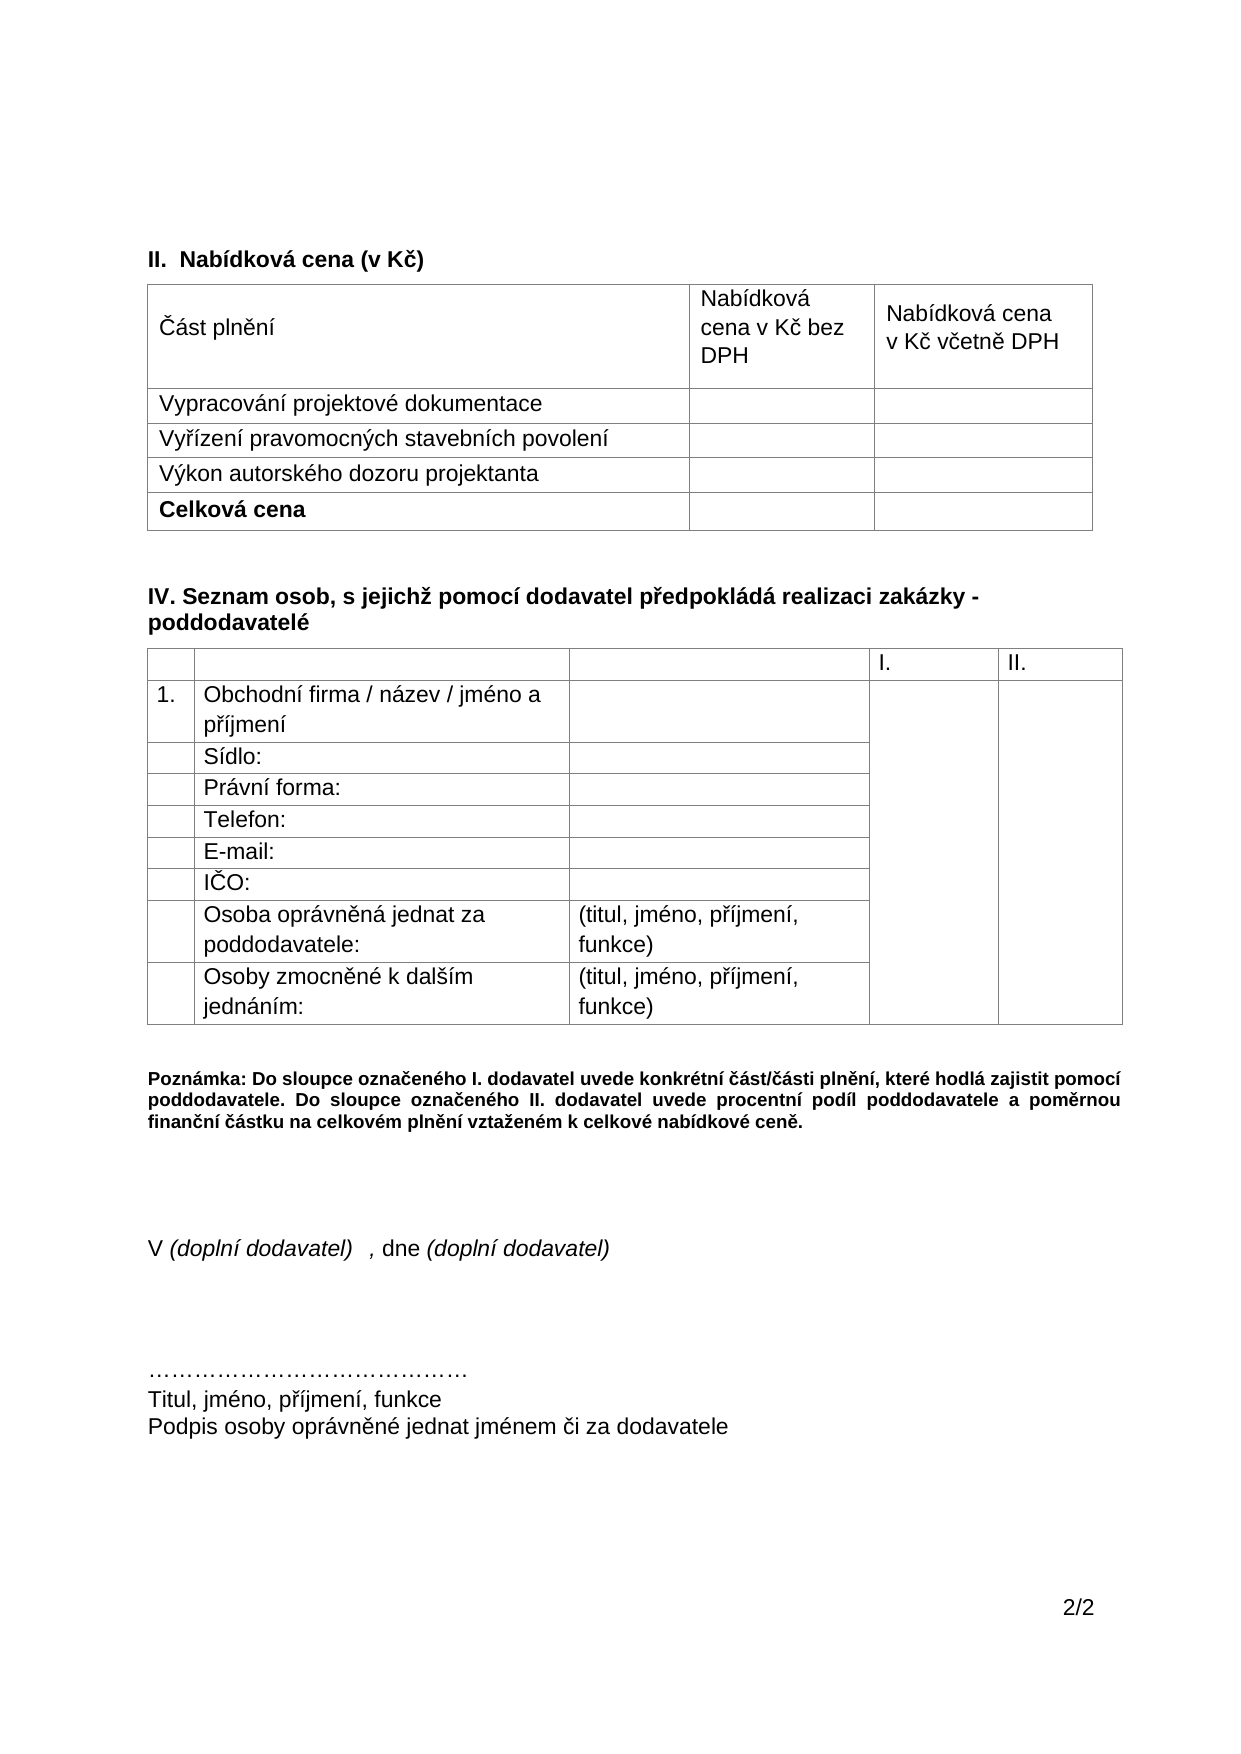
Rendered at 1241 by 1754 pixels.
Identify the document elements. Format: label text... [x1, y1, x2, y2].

table_cell IČO: [195, 869, 569, 900]
table_cell Vyřízení pravomocných stavebních povolení [148, 424, 689, 457]
table_cell Osoba oprávněná jednat za poddodavatele: [195, 901, 569, 962]
table_cell [875, 493, 1092, 530]
text IV. Seznam osob, s jejichž pomocí dodavatel předpokládá realizaci zakázky - poddodavatelé [148, 583, 1093, 636]
table_cell [570, 774, 869, 805]
table_cell [875, 424, 1092, 457]
text …………………………………… [148, 1356, 1093, 1382]
table_cell Osoby zmocněné k dalším jednáním: [195, 963, 569, 1024]
table_cell [690, 493, 874, 530]
text Poznámka: Do sloupce označeného I. dodavatel uvede konkrétní část/části plnění, které hodlá zajistit pomocí poddodavatele. Do sloupce označeného II. dodavatel uvede procentní podíl poddodavatele a poměrnou finanční částku na celkovém plnění vztaženém k celkové nabídkové ceně. [148, 1067, 1122, 1132]
table_cell [690, 389, 874, 422]
table_header [195, 649, 569, 680]
table_cell Telefon: [195, 806, 569, 837]
table_header [570, 649, 869, 680]
table_header [148, 649, 194, 680]
table_header Část plnění [148, 285, 689, 388]
table_cell [570, 838, 869, 868]
table_cell [148, 869, 194, 900]
table_cell [875, 458, 1092, 492]
table_cell Vypracování projektové dokumentace [148, 389, 689, 422]
table_header Nabídková cena v Kč včetně DPH [875, 285, 1092, 388]
table_cell 1. [148, 681, 194, 742]
table_cell [570, 681, 869, 742]
table_cell Výkon autorského dozoru projektanta [148, 458, 689, 492]
table_cell E-mail: [195, 838, 569, 868]
text II. Nabídková cena (v Kč) [148, 246, 1093, 272]
text V (doplní dodavatel) , dne (doplní dodavatel) [148, 1235, 1093, 1262]
table_cell [570, 743, 869, 773]
text Podpis osoby oprávněné jednat jménem či za dodavatele [148, 1413, 1093, 1439]
table_cell Sídlo: [195, 743, 569, 773]
table_cell Obchodní firma / název / jméno a příjmení [195, 681, 569, 742]
table_cell [148, 901, 194, 962]
table_header II. [999, 649, 1122, 680]
table_cell [148, 806, 194, 837]
table_cell [148, 838, 194, 868]
table_cell [870, 681, 998, 1024]
table_cell [148, 774, 194, 805]
text Titul, jméno, příjmení, funkce [148, 1386, 1093, 1413]
table_header Nabídková cena v Kč bez DPH [690, 285, 874, 388]
table_cell [148, 743, 194, 773]
table_cell [570, 869, 869, 900]
table_cell (titul, jméno, příjmení, funkce) [570, 901, 869, 962]
table_cell [690, 424, 874, 457]
table_cell [148, 963, 194, 1024]
table_cell (titul, jméno, příjmení, funkce) [570, 963, 869, 1024]
table_cell [875, 389, 1092, 422]
table_cell [690, 458, 874, 492]
table_cell [570, 806, 869, 837]
table_cell Celková cena [148, 493, 689, 530]
table_header I. [870, 649, 998, 680]
table_cell Právní forma: [195, 774, 569, 805]
table_cell [999, 681, 1122, 1024]
